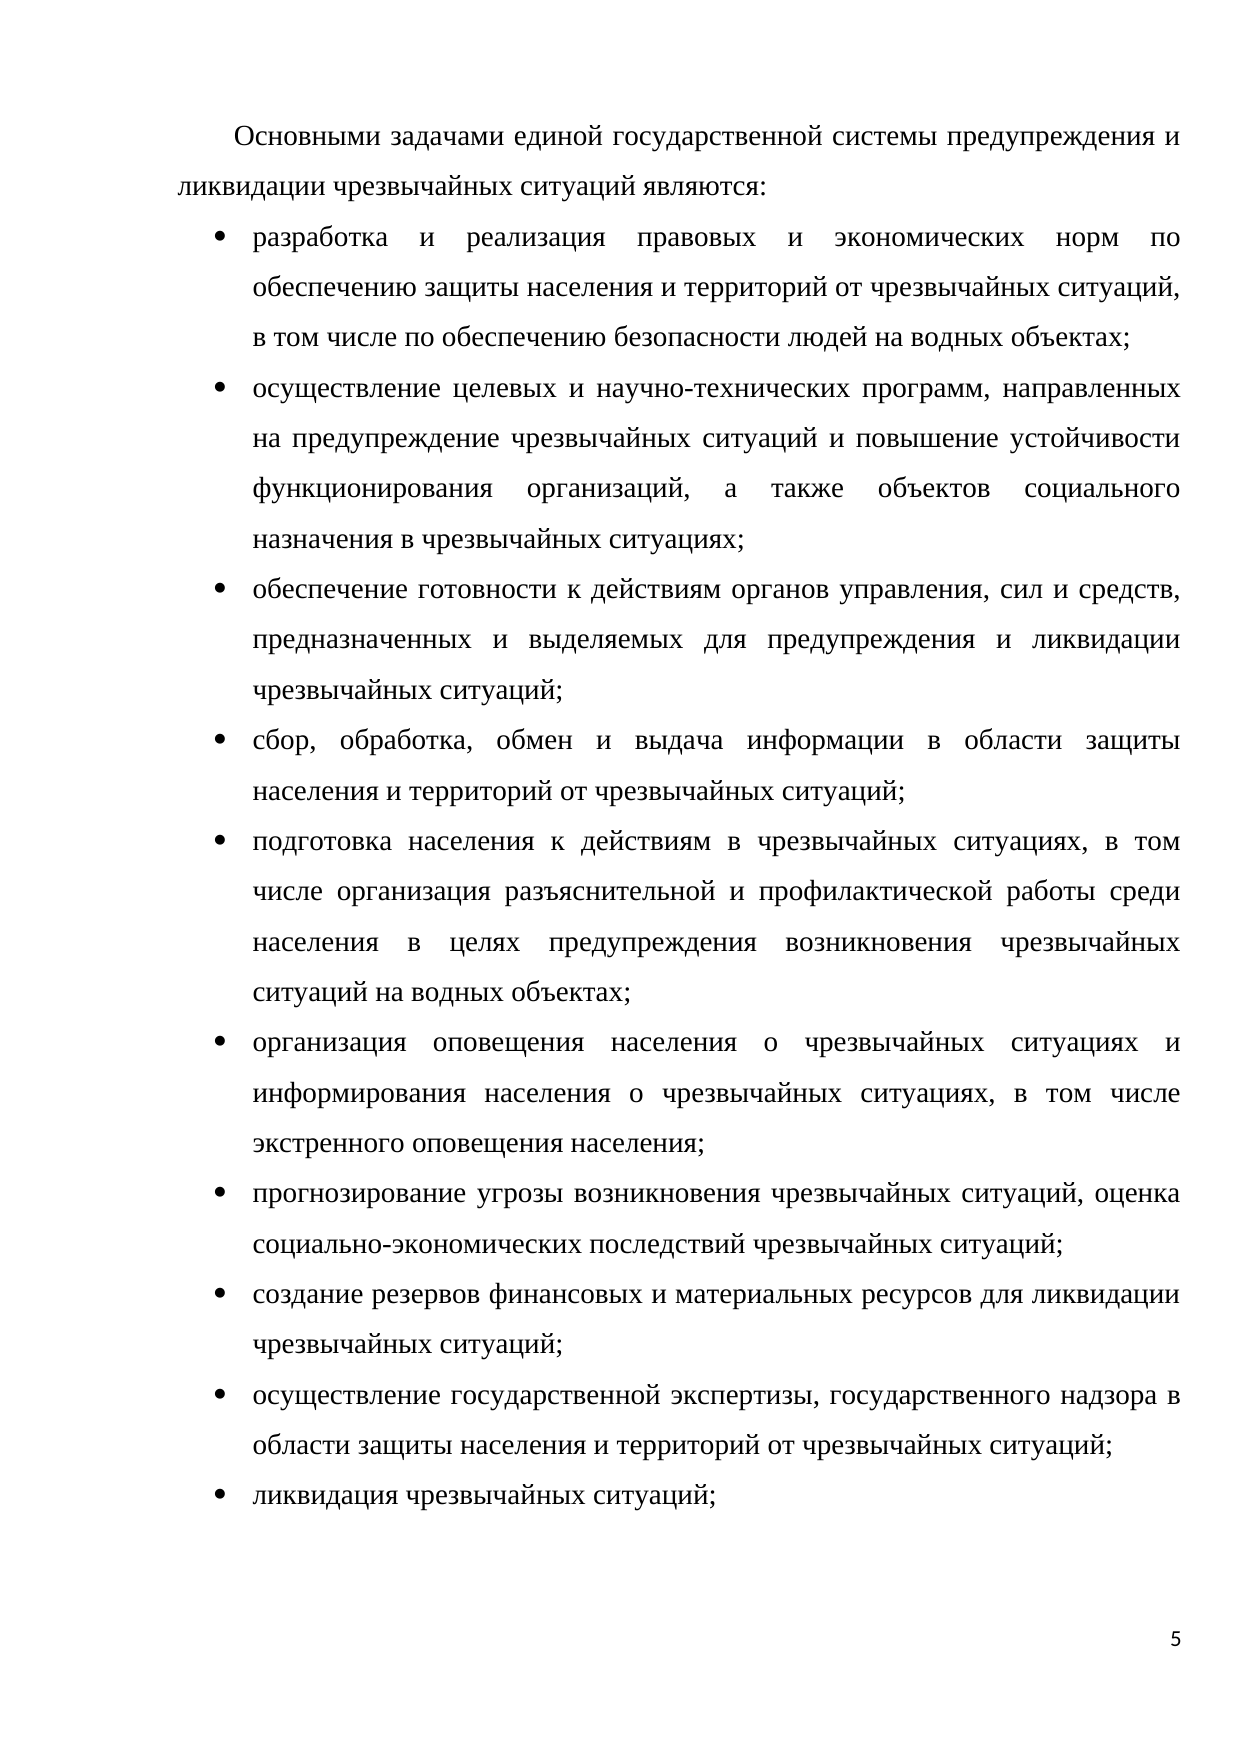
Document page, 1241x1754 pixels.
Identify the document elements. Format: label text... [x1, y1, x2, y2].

list ликвидация чрезвычайных ситуаций; [215, 1477, 1181, 1511]
list организация оповещения населения о чрезвычайных ситуациях и информирования населения о чрезвычайных ситуациях, в том числе экстренного оповещения населения; [215, 1024, 1181, 1158]
list сбор, обработка, обмен и выдача информации в области защиты населения и территорий от чрезвычайных ситуаций; [215, 722, 1181, 806]
text Основными задачами единой государственной системы предупреждения и ликвидации чрезвычайных ситуаций являются: [177, 118, 1181, 202]
list обеспечение готовности к действиям органов управления, сил и средств, предназначенных и выделяемых для предупреждения и ликвидации чрезвычайных ситуаций; [215, 571, 1181, 705]
list прогнозирование угрозы возникновения чрезвычайных ситуаций, оценка социально-экономических последствий чрезвычайных ситуаций; [215, 1175, 1181, 1259]
list осуществление целевых и научно-технических программ, направленных на предупреждение чрезвычайных ситуаций и повышение устойчивости функционирования организаций, а также объектов социального назначения в чрезвычайных ситуациях; [215, 370, 1181, 554]
list создание резервов финансовых и материальных ресурсов для ликвидации чрезвычайных ситуаций; [215, 1276, 1181, 1360]
list осуществление государственной экспертизы, государственного надзора в области защиты населения и территорий от чрезвычайных ситуаций; [215, 1377, 1181, 1461]
list разработка и реализация правовых и экономических норм по обеспечению защиты населения и территорий от чрезвычайных ситуаций, в том числе по обеспечению безопасности людей на водных объектах; [215, 219, 1181, 353]
list подготовка населения к действиям в чрезвычайных ситуациях, в том числе организация разъяснительной и профилактической работы среди населения в целях предупреждения возникновения чрезвычайных ситуаций на водных объектах; [215, 823, 1181, 1007]
